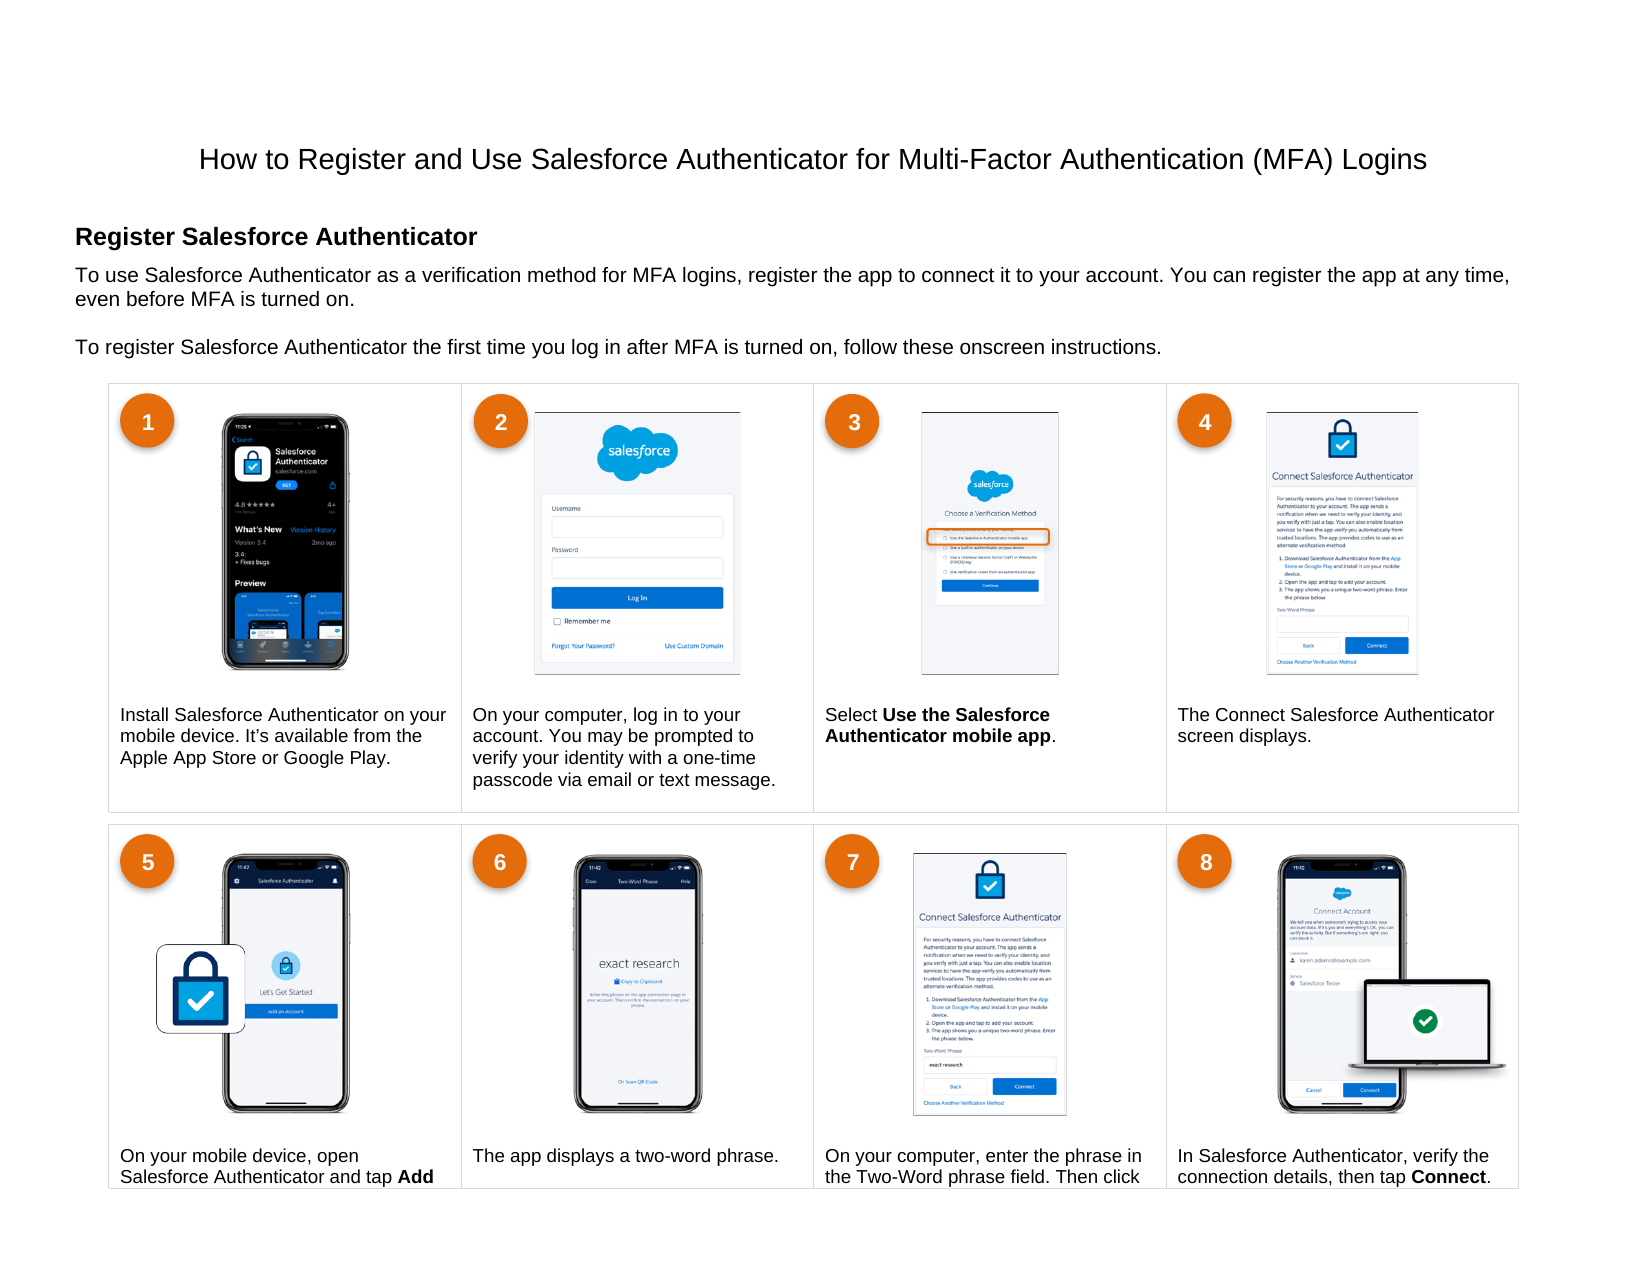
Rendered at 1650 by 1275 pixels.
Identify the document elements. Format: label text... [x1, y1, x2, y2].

table_header [462, 825, 813, 1144]
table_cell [109, 1145, 461, 1188]
picture [913, 853, 1067, 1116]
table_cell On your computer, log in to your account. You may be prompted to verify your identity with a one-time passcode via email or text message. [462, 704, 813, 812]
table_header [1167, 825, 1518, 1144]
table_header [814, 825, 1166, 1144]
table_header [462, 384, 813, 704]
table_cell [1167, 1145, 1518, 1188]
picture [921, 412, 1059, 675]
table_cell Install Salesforce Authenticator on your mobile device. It’s available from the Apple App Store or Google Play. [109, 704, 461, 812]
text To register Salesforce Authenticator the first time you log in after MFA is turned on, follow these onscreen instructions. [75, 335, 1552, 359]
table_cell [814, 1145, 1166, 1188]
table_cell Select Use the Salesforce Authenticator mobile app. [814, 704, 1166, 812]
picture [1266, 412, 1419, 675]
picture [155, 853, 352, 1116]
picture [534, 412, 741, 675]
table_header [814, 384, 1166, 704]
picture [219, 412, 351, 675]
text How to Register and Use Salesforce Authenticator for Multi-Factor Authentication (MFA) Logins [75, 142, 1552, 176]
picture [570, 853, 705, 1116]
table_header [109, 825, 461, 1144]
table_header [109, 384, 461, 704]
text To use Salesforce Authenticator as a verification method for MFA logins, register the app to connect it to your account. You can register the app at any time, even before MFA is turned on. [75, 263, 1552, 311]
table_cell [462, 1145, 813, 1188]
text Register Salesforce Authenticator [75, 222, 1552, 251]
table_cell The Connect Salesforce Authenticator screen displays. [1167, 704, 1518, 812]
picture [1275, 853, 1508, 1116]
table_header [1167, 384, 1518, 704]
